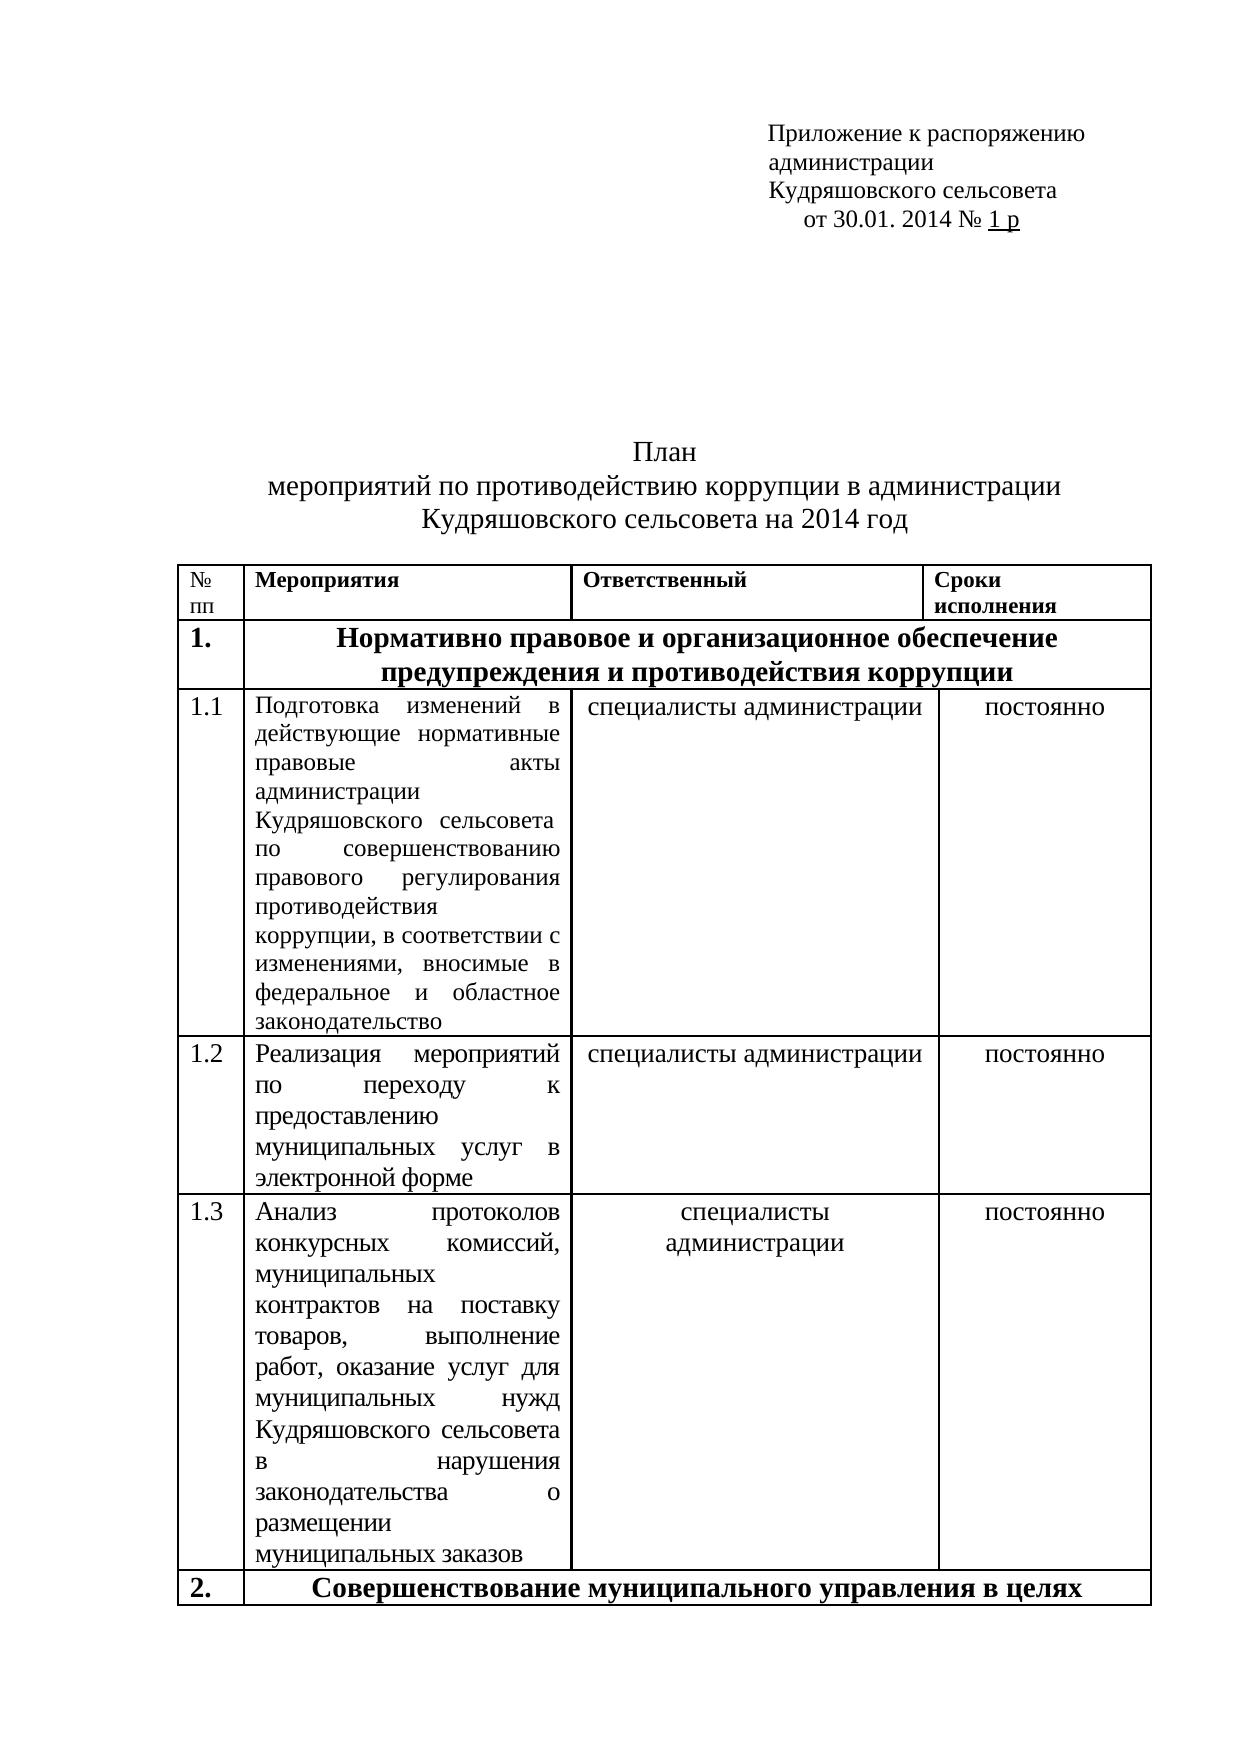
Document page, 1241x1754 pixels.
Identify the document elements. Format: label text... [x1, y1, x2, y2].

table_header [245, 690, 570, 1035]
table_header [179, 690, 243, 1035]
table_header [940, 690, 1150, 1035]
text Кудряшовского сельсовета [693, 176, 1152, 204]
table_header [179, 621, 243, 688]
table_header [573, 566, 922, 619]
text администрации [693, 147, 1152, 176]
table_header [177, 377, 1152, 564]
table_header [940, 1037, 1150, 1193]
table_header [245, 1571, 1150, 1604]
table_header [245, 621, 1150, 688]
table_header [940, 1195, 1150, 1569]
table_header [245, 566, 570, 619]
table_header [245, 1195, 570, 1569]
text Приложение к распоряжению [767, 118, 1152, 147]
table_header [179, 1195, 243, 1569]
table_header [573, 690, 938, 1035]
table_header [179, 1037, 243, 1193]
table_header [573, 1195, 938, 1569]
table_header [924, 566, 1150, 619]
table_header [179, 566, 243, 619]
table_header [179, 1571, 243, 1604]
text от 30.01. 2014 № 1 р [177, 204, 1152, 233]
table_header [573, 1037, 938, 1193]
table_header [245, 1037, 570, 1193]
